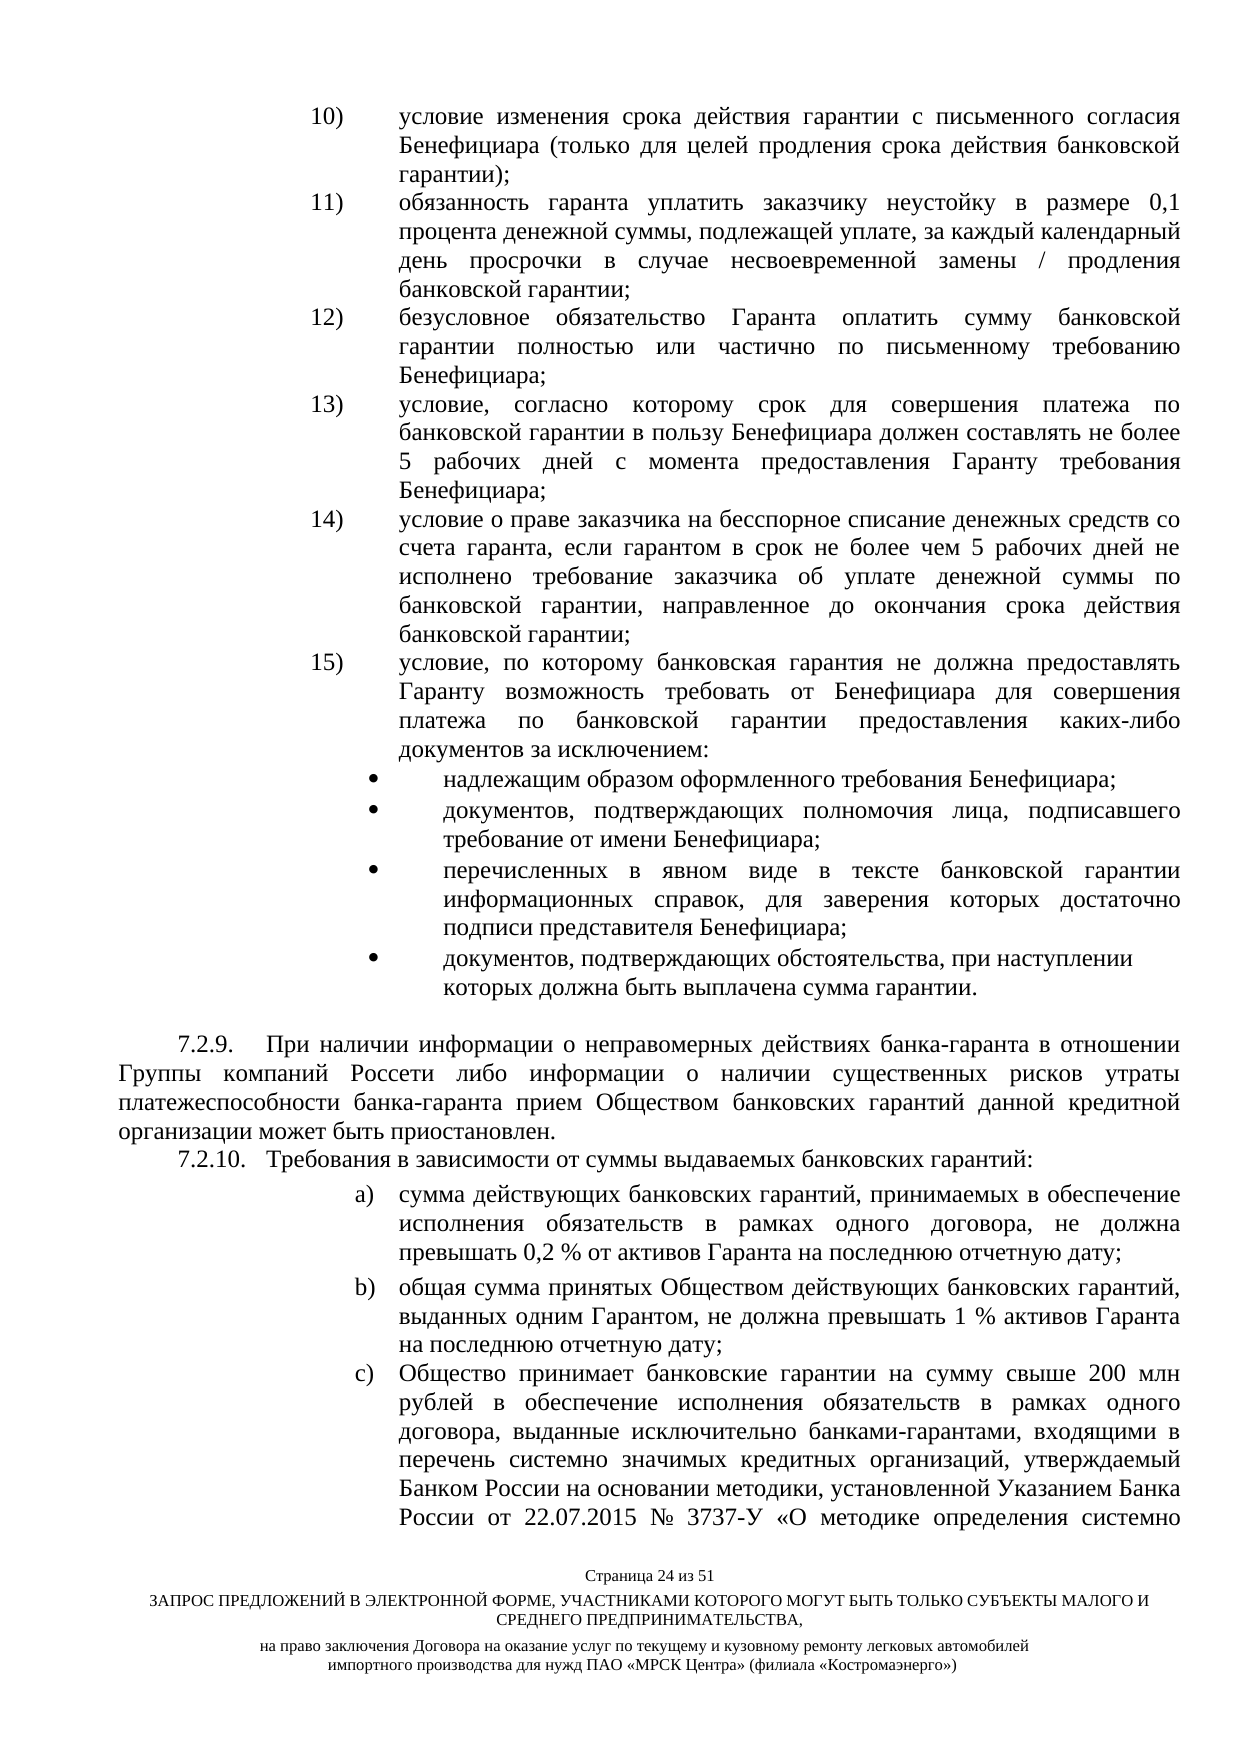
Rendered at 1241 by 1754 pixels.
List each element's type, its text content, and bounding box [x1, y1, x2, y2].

list надлежащим образом оформленного требования Бенефициара; [369, 764, 1181, 793]
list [354, 1358, 1181, 1531]
list Требования в зависимости от суммы выдаваемых банковских гарантий: [118, 1144, 1181, 1173]
list условие о праве заказчика на бесспорное списание денежных средств со счета гаранта, если гарантом в срок не более чем 5 рабочих дней не исполнено требование заказчика об уплате денежной суммы по банковской гарантии, направленное до окончания срока действия банковской гарантии; [310, 504, 1181, 647]
list безусловное обязательство Гаранта оплатить сумму банковской гарантии полностью или частично по письменному требованию Бенефициара; [310, 302, 1181, 389]
list условие, по которому банковская гарантия не должна предоставлять Гаранту возможность требовать от Бенефициара для совершения платежа по банковской гарантии предоставления каких-либо документов за исключением: [310, 647, 1181, 762]
list условие изменения срока действия гарантии с письменного согласия Бенефициара (только для целей продления срока действия банковской гарантии); [310, 101, 1181, 187]
list условие, согласно которому срок для совершения платежа по банковской гарантии в пользу Бенефициара должен составлять не более 5 рабочих дней с момента предоставления Гаранту требования Бенефициара; [310, 389, 1181, 504]
list При наличии информации о неправомерных действиях банка-гаранта в отношении Группы компаний Россети либо информации о наличии существенных рисков утраты платежеспособности банка-гаранта прием Обществом банковских гарантий данной кредитной организации может быть приостановлен. [118, 1029, 1181, 1144]
list общая сумма принятых Обществом действующих банковских гарантий, выданных одним Гарантом, не должна превышать 1 % активов Гаранта на последнюю отчетную дату; [354, 1272, 1181, 1358]
list документов, подтверждающих полномочия лица, подписавшего требование от имени Бенефициара; [369, 795, 1181, 853]
list перечисленных в явном виде в тексте банковской гарантии информационных справок, для заверения которых достаточно подписи представителя Бенефициара; [369, 855, 1181, 941]
list документов, подтверждающих обстоятельства, при наступлении которых должна быть выплачена сумма гарантии. [369, 943, 1181, 1001]
list сумма действующих банковских гарантий, принимаемых в обеспечение исполнения обязательств в рамках одного договора, не должна превышать 0,2 % от активов Гаранта на последнюю отчетную дату; [354, 1179, 1181, 1266]
list обязанность гаранта уплатить заказчику неустойку в размере 0,1 процента денежной суммы, подлежащей уплате, за каждый календарный день просрочки в случае несвоевременной замены / продления банковской гарантии; [310, 187, 1181, 302]
